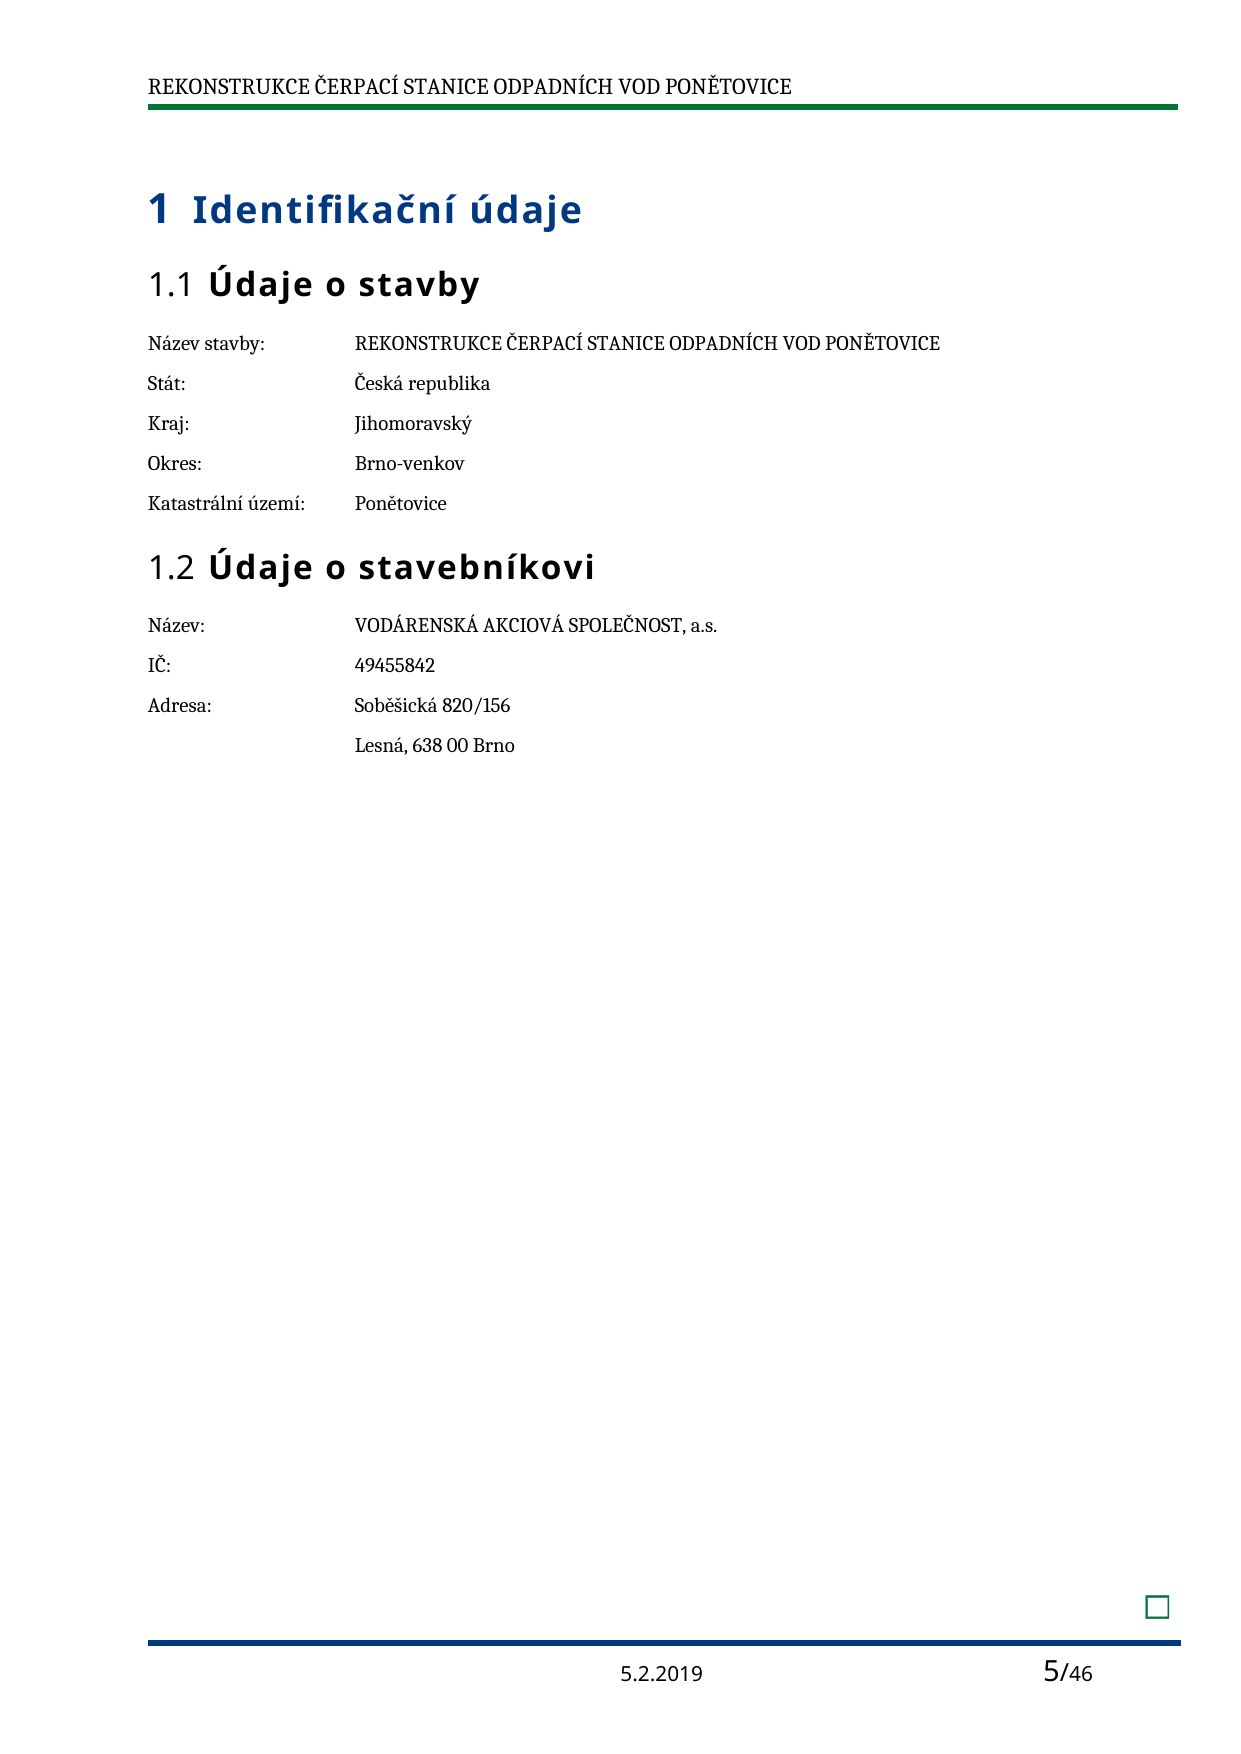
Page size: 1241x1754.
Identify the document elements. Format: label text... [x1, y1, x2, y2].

text Stát: Česká republika [148, 371, 1107, 395]
subtitle Údaje o stavebníkovi [148, 544, 1107, 589]
text Kraj: Jihomoravský [148, 411, 1107, 435]
text IČ: 49455842 [148, 654, 1107, 678]
text Katastrální území: Ponětovice [148, 491, 1107, 515]
subtitle Údaje o stavby [148, 261, 1107, 306]
text Okres: Brno-venkov [148, 451, 1107, 475]
text Lesná, 638 00 Brno [148, 734, 1107, 758]
subtitle Identifikační údaje [148, 179, 1107, 236]
text Adresa: Soběšická 820/156 [148, 694, 1107, 718]
text Název: VODÁRENSKÁ AKCIOVÁ SPOLEČNOST, a.s. [148, 614, 1107, 638]
text Název stavby: REKONSTRUKCE ČERPACÍ STANICE ODPADNÍCH VOD PONĚTOVICE [148, 331, 1107, 355]
picture [1145, 1595, 1170, 1619]
